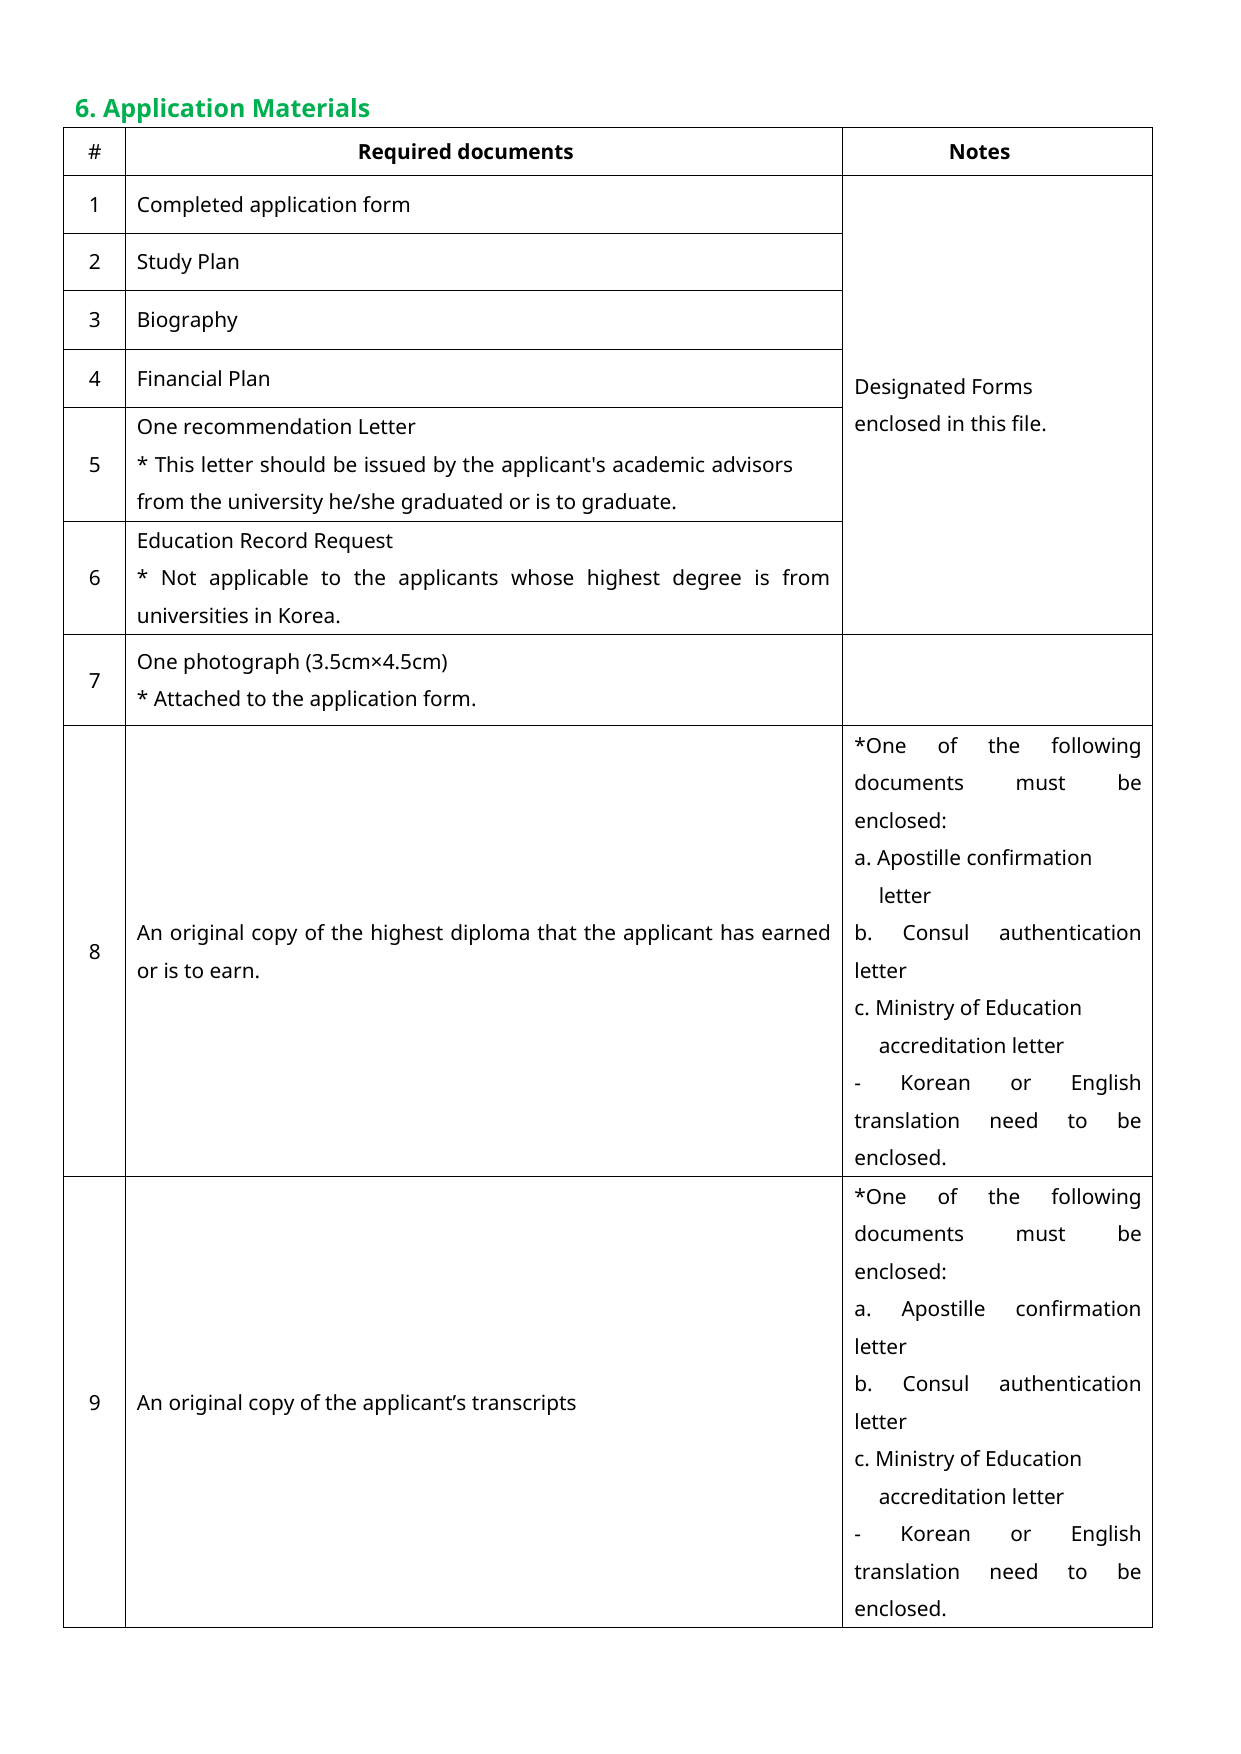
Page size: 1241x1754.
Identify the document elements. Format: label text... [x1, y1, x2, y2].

table_cell Study Plan [126, 234, 842, 289]
table_cell 1 [64, 176, 125, 233]
table_cell One recommendation Letter * This letter should be issued by the applicant's academic advisors from the university he/she graduated or is to graduate. [126, 408, 842, 521]
table_cell Financial Plan [126, 350, 842, 407]
table_cell 7 [64, 635, 125, 725]
table_cell An original copy of the highest diploma that the applicant has earned or is to earn. [126, 726, 842, 1176]
table_cell 9 [64, 1177, 125, 1627]
table_cell Education Record Request * Not applicable to the applicants whose highest degree is from universities in Korea. [126, 522, 842, 634]
table_header Notes [843, 128, 1152, 175]
table_cell [843, 635, 1152, 725]
table_cell 5 [64, 408, 125, 521]
table_cell 4 [64, 350, 125, 407]
table_cell One photograph (3.5cm×4.5cm) * Attached to the application form. [126, 635, 842, 725]
table_cell Designated Forms enclosed in this file. [843, 176, 1152, 634]
table_cell *One of the following documents must be enclosed: a. Apostille confirmation letter b. Consul authentication letter c. Ministry of Education accreditation letter - Korean or English translation need to be enclosed. [843, 726, 1152, 1176]
table_cell Completed application form [126, 176, 842, 233]
table_cell 6 [64, 522, 125, 634]
table_header Required documents [126, 128, 842, 175]
text 6. Application Materials [75, 89, 1165, 127]
table_cell 3 [64, 291, 125, 349]
table_header # [64, 128, 125, 175]
table_cell 2 [64, 234, 125, 289]
table_cell 8 [64, 726, 125, 1176]
table_cell An original copy of the applicant’s transcripts [126, 1177, 842, 1627]
table_cell Biography [126, 291, 842, 349]
table_cell *One of the following documents must be enclosed: a. Apostille confirmation letter b. Consul authentication letter c. Ministry of Education accreditation letter - Korean or English translation need to be enclosed. [843, 1177, 1152, 1627]
